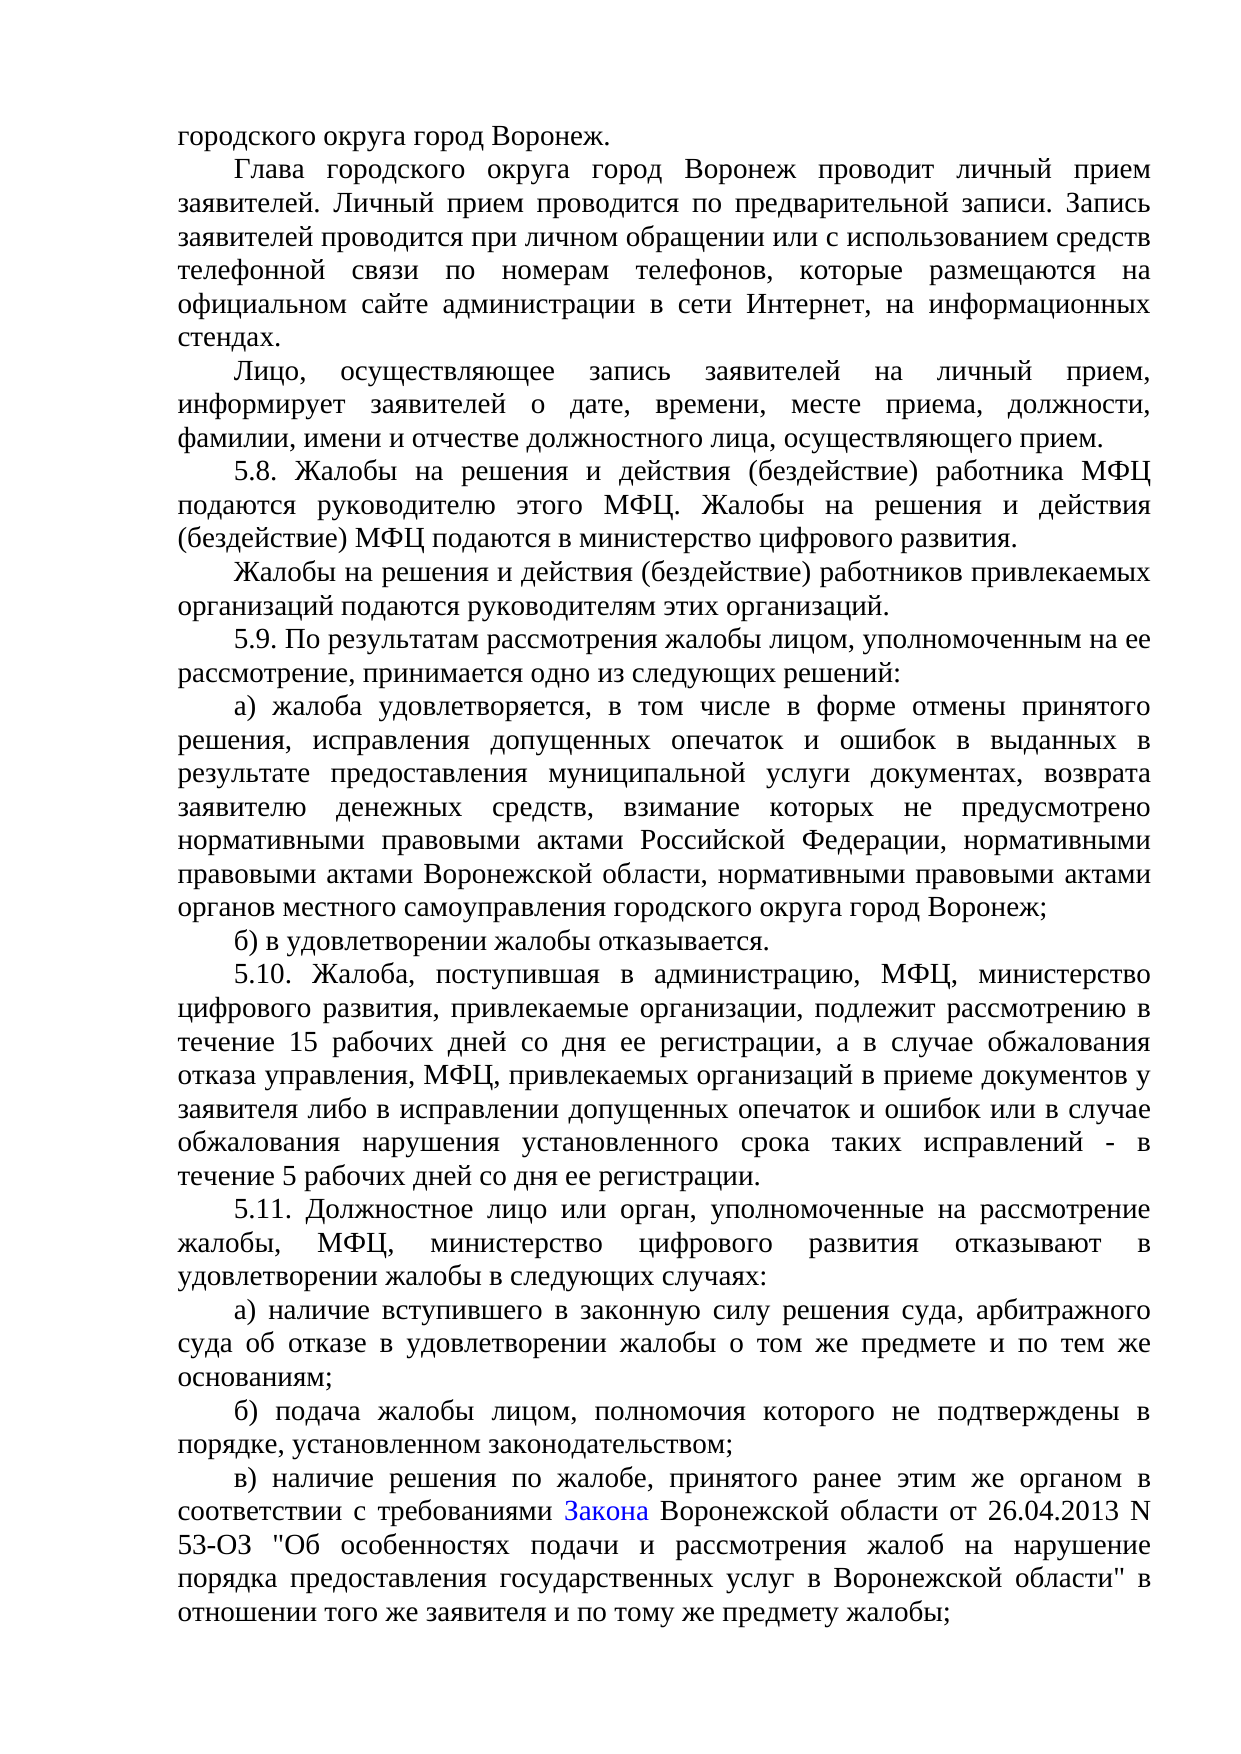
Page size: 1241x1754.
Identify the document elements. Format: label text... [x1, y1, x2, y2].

text Жалобы на решения и действия (бездействие) работников привлекаемых организаций подаются руководителям этих организаций. [177, 554, 1152, 621]
text б) в удовлетворении жалобы отказывается. [177, 923, 1152, 957]
text 5.9. По результатам рассмотрения жалобы лицом, уполномоченным на ее рассмотрение, принимается одно из следующих решений: [177, 621, 1152, 688]
text а) жалоба удовлетворяется, в том числе в форме отмены принятого решения, исправления допущенных опечаток и ошибок в выданных в результате предоставления муниципальной услуги документах, возврата заявителю денежных средств, взимание которых не предусмотрено нормативными правовыми актами Российской Федерации, нормативными правовыми актами Воронежской области, нормативными правовыми актами органов местного самоуправления городского округа город Воронеж; [177, 688, 1152, 923]
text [177, 118, 1152, 152]
text 5.10. Жалоба, поступившая в администрацию, МФЦ, министерство цифрового развития, привлекаемые организации, подлежит рассмотрению в течение 15 рабочих дней со дня ее регистрации, а в случае обжалования отказа управления, МФЦ, привлекаемых организаций в приеме документов у заявителя либо в исправлении допущенных опечаток и ошибок или в случае обжалования нарушения установленного срока таких исправлений - в течение 5 рабочих дней со дня ее регистрации. [177, 957, 1152, 1191]
text Глава городского округа город Воронеж проводит личный прием заявителей. Личный прием проводится по предварительной записи. Запись заявителей проводится при личном обращении или с использованием средств телефонной связи по номерам телефонов, которые размещаются на официальном сайте администрации в сети Интернет, на информационных стендах. [177, 152, 1152, 353]
text а) наличие вступившего в законную силу решения суда, арбитражного суда об отказе в удовлетворении жалобы о том же предмете и по тем же основаниям; [177, 1292, 1152, 1393]
text б) подача жалобы лицом, полномочия которого не подтверждены в порядке, установленном законодательством; [177, 1393, 1152, 1460]
text в) наличие решения по жалобе, принятого ранее этим же органом в соответствии с требованиями Закона Воронежской области от 26.04.2013 N 53-ОЗ "Об особенностях подачи и рассмотрения жалоб на нарушение порядка предоставления государственных услуг в Воронежской области" в отношении того же заявителя и по тому же предмету жалобы; [177, 1460, 1152, 1627]
text 5.11. Должностное лицо или орган, уполномоченные на рассмотрение жалобы, МФЦ, министерство цифрового развития отказывают в удовлетворении жалобы в следующих случаях: [177, 1191, 1152, 1292]
text Лицо, осуществляющее запись заявителей на личный прием, информирует заявителей о дате, времени, месте приема, должности, фамилии, имени и отчестве должностного лица, осуществляющего прием. [177, 353, 1152, 453]
text 5.8. Жалобы на решения и действия (бездействие) работника МФЦ подаются руководителю этого МФЦ. Жалобы на решения и действия (бездействие) МФЦ подаются в министерство цифрового развития. [177, 453, 1152, 554]
